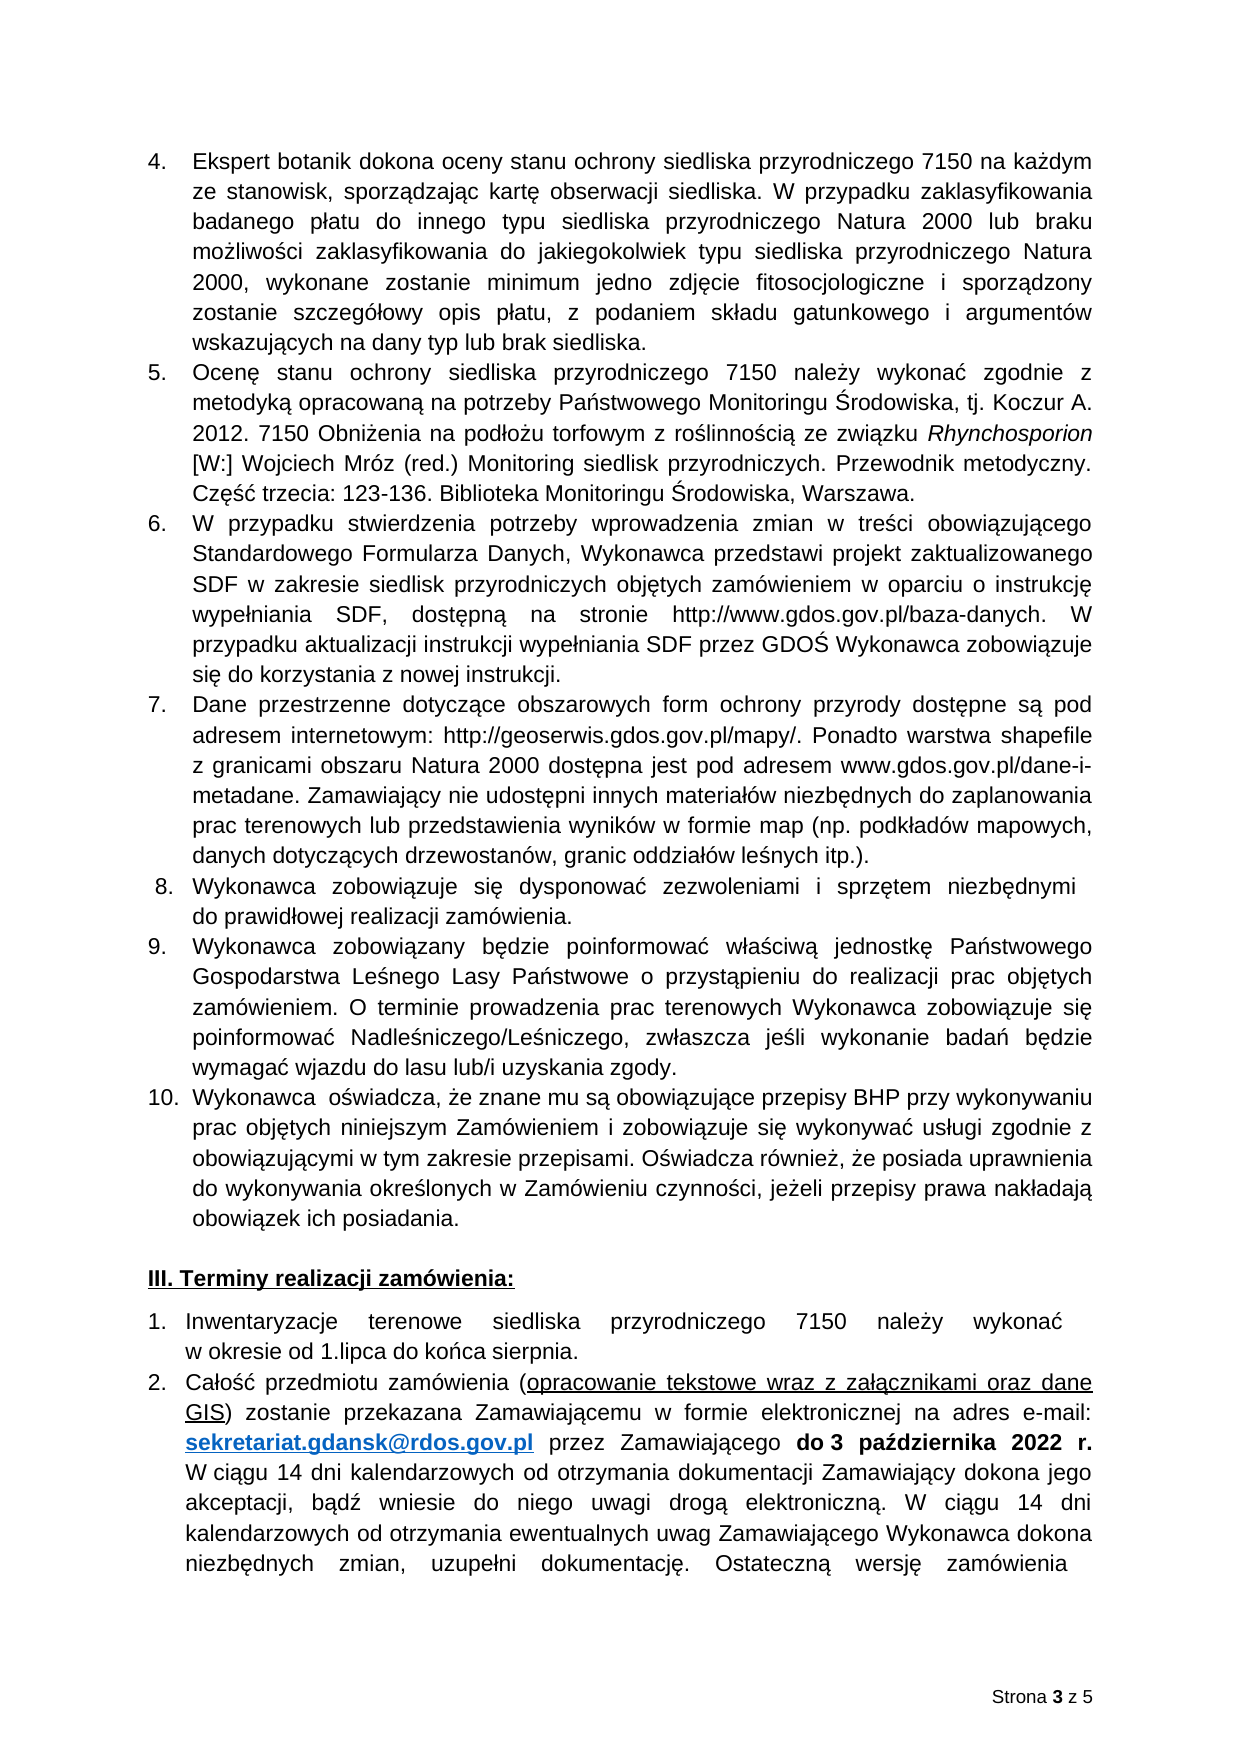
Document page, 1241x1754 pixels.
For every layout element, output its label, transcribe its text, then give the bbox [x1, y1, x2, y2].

list Inwentaryzacje terenowe siedliska przyrodniczego 7150 należy wykonać w okresie od 1.lipca do końca sierpnia. [148, 1308, 1093, 1364]
text Wykonawca zobowiązany będzie poinformować właściwą jednostkę Państwowego Gospodarstwa Leśnego Lasy Państwowe o przystąpieniu do realizacji prac objętych zamówieniem. O terminie prowadzenia prac terenowych Wykonawca zobowiązuje się poinformować Nadleśniczego/Leśniczego, zwłaszcza jeśli wykonanie badań będzie wymagać wjazdu do lasu lub/i uzyskania zgody. [148, 933, 1093, 1080]
text Wykonawca zobowiązuje się dysponować zezwoleniami i sprzętem niezbędnymi do prawidłowej realizacji zamówienia. [154, 873, 1093, 929]
text Dane przestrzenne dotyczące obszarowych form ochrony przyrody dostępne są pod adresem internetowym: http://geoserwis.gdos.gov.pl/mapy/. Ponadto warstwa shapefile z granicami obszaru Natura 2000 dostępna jest pod adresem www.gdos.gov.pl/dane-i-metadane. Zamawiający nie udostępni innych materiałów niezbędnych do zaplanowania prac terenowych lub przedstawienia wyników w formie map (np. podkładów mapowych, danych dotyczących drzewostanów, granic oddziałów leśnych itp.). [148, 691, 1093, 869]
text W przypadku stwierdzenia potrzeby wprowadzenia zmian w treści obowiązującego Standardowego Formularza Danych, Wykonawca przedstawi projekt zaktualizowanego SDF w zakresie siedlisk przyrodniczych objętych zamówieniem w oparciu o instrukcję wypełniania SDF, dostępną na stronie http://www.gdos.gov.pl/baza-danych. W przypadku aktualizacji instrukcji wypełniania SDF przez GDOŚ Wykonawca zobowiązuje się do korzystania z nowej instrukcji. [148, 510, 1093, 687]
text Wykonawca oświadcza, że znane mu są obowiązujące przepisy BHP przy wykonywaniu prac objętych niniejszym Zamówieniem i zobowiązuje się wykonywać usługi zgodnie z obowiązującymi w tym zakresie przepisami. Oświadcza również, że posiada uprawnienia do wykonywania określonych w Zamówieniu czynności, jeżeli przepisy prawa nakładają obowiązek ich posiadania. [148, 1084, 1093, 1231]
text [148, 1368, 1093, 1576]
text Ekspert botanik dokona oceny stanu ochrony siedliska przyrodniczego 7150 na każdym ze stanowisk, sporządzając kartę obserwacji siedliska. W przypadku zaklasyfikowania badanego płatu do innego typu siedliska przyrodniczego Natura 2000 lub braku możliwości zaklasyfikowania do jakiegokolwiek typu siedliska przyrodniczego Natura 2000, wykonane zostanie minimum jedno zdjęcie fitosocjologiczne i sporządzony zostanie szczegółowy opis płatu, z podaniem składu gatunkowego i argumentów wskazujących na dany typ lub brak siedliska. [148, 148, 1093, 355]
text Ocenę stanu ochrony siedliska przyrodniczego 7150 należy wykonać zgodnie z metodyką opracowaną na potrzeby Państwowego Monitoringu Środowiska, tj. Koczur A. 2012. 7150 Obniżenia na podłożu torfowym z roślinnością ze związku Rhynchosporion [W:] Wojciech Mróz (red.) Monitoring siedlisk przyrodniczych. Przewodnik metodyczny. Część trzecia: 123-136. Biblioteka Monitoringu Środowiska, Warszawa. [148, 359, 1093, 506]
text III. Terminy realizacji zamówienia: [148, 1265, 1093, 1292]
